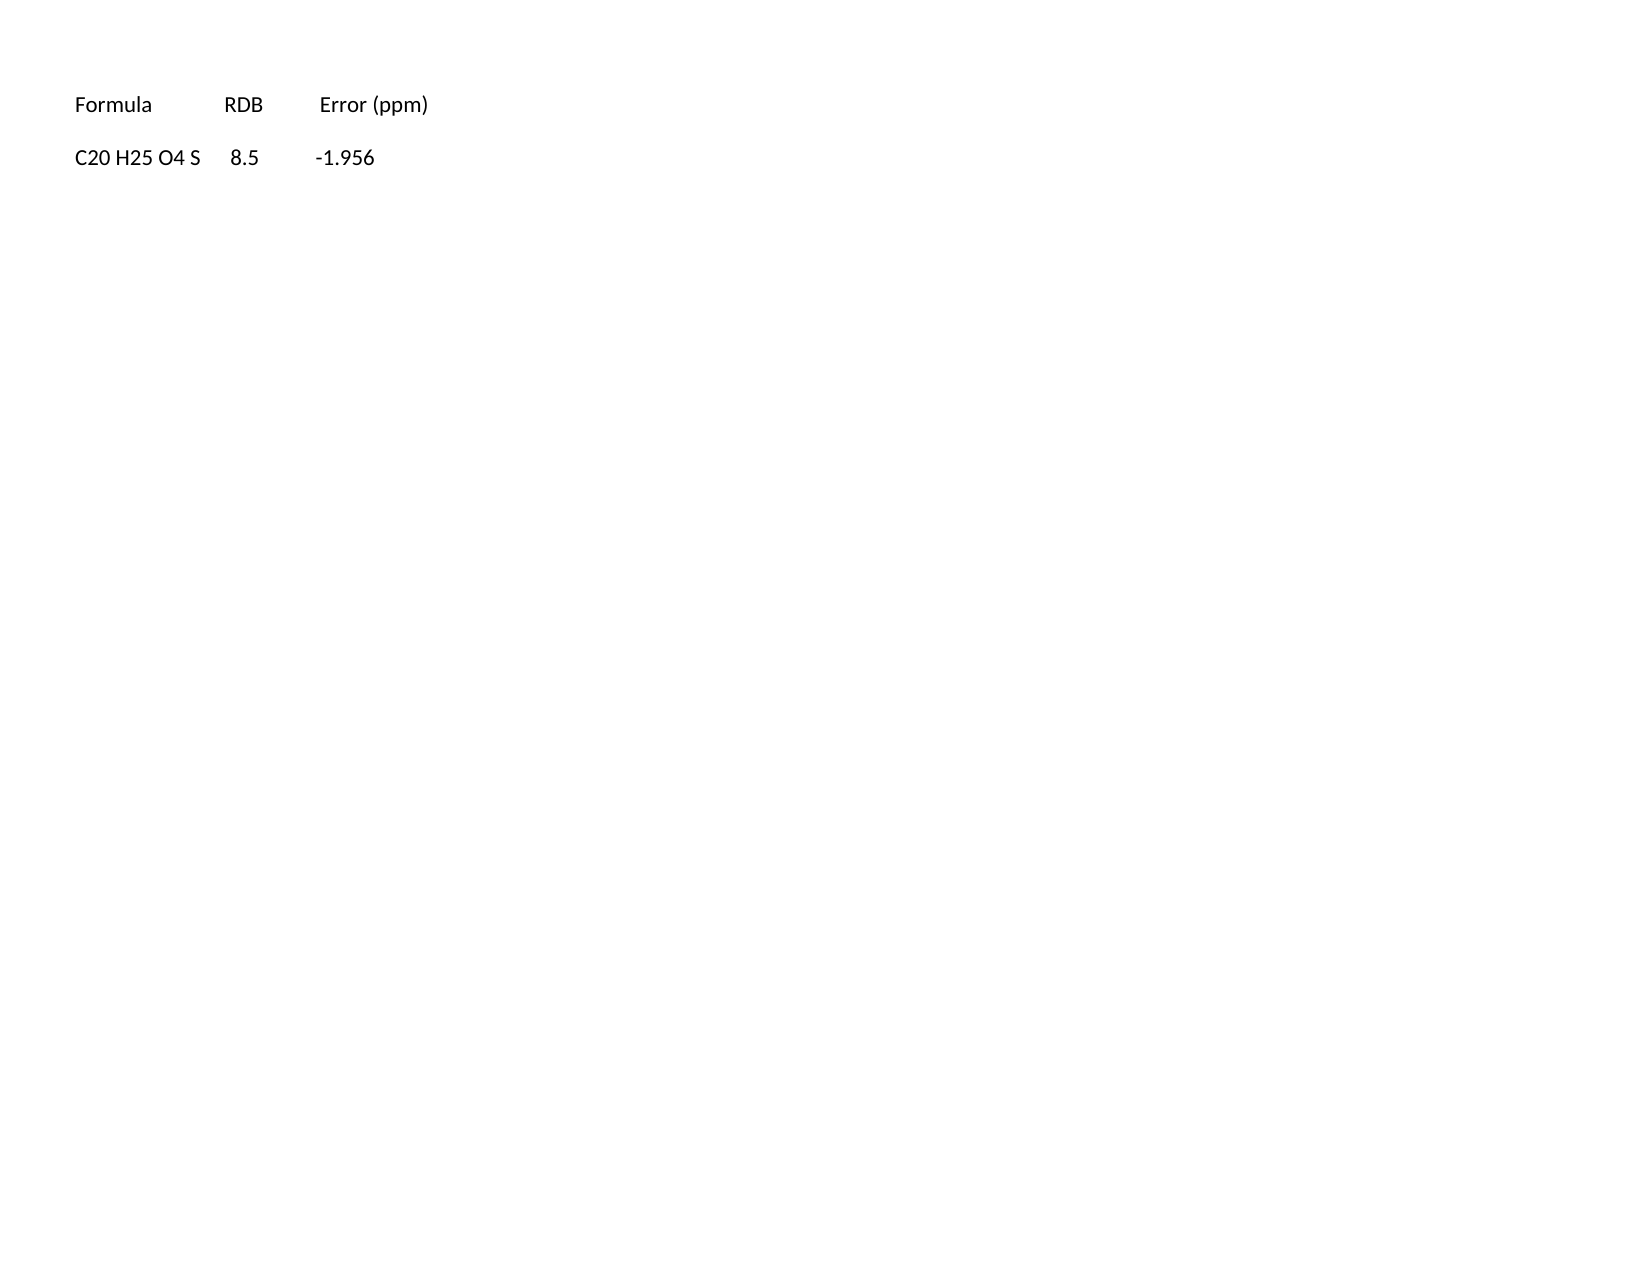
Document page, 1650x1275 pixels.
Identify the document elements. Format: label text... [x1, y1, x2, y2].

text Formula RDB Error (ppm) [75, 90, 1563, 118]
text C20 H25 O4 S 8.5 -1.956 [75, 143, 1563, 171]
